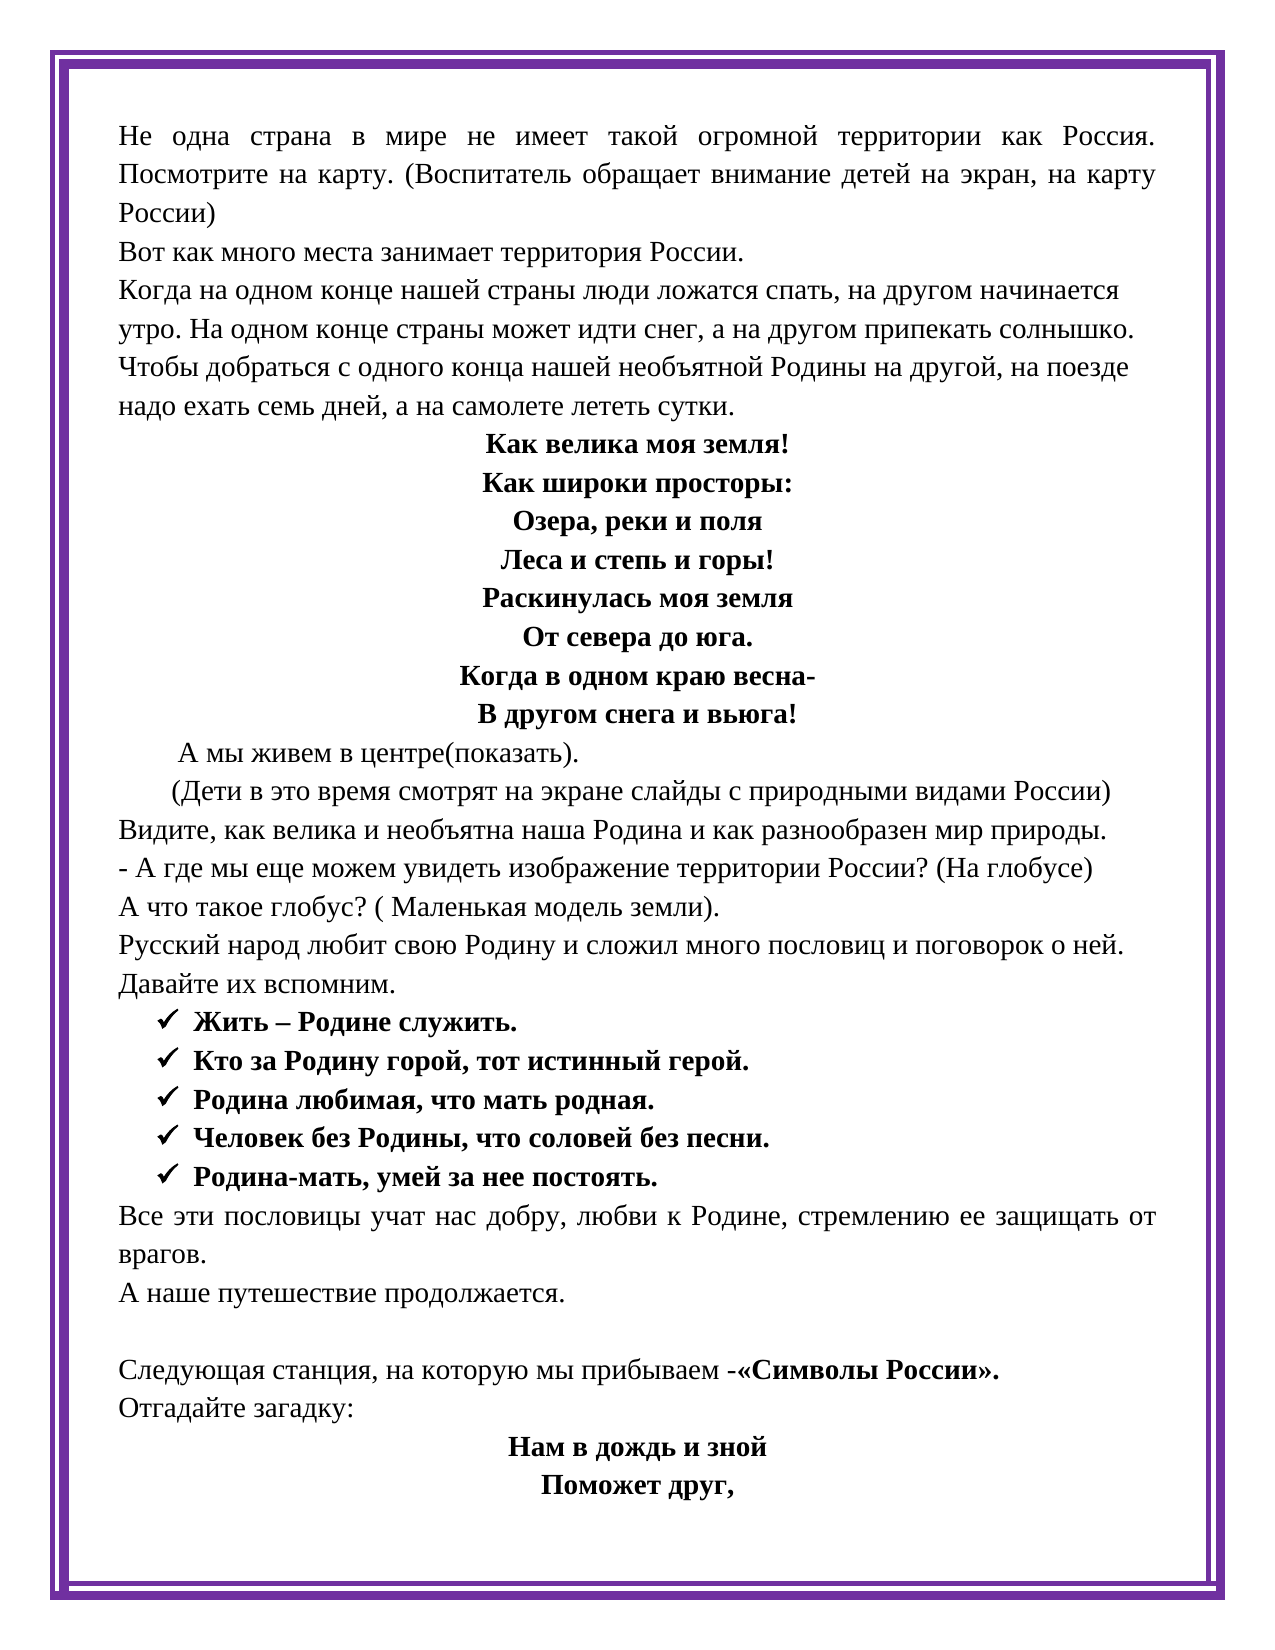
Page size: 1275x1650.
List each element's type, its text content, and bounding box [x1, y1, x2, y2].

text Когда в одном краю весна- [118, 658, 1157, 691]
text Не одна страна в мире не имеет такой огромной территории как Россия. Посмотрите на карту. (Воспитатель обращает внимание детей на экран, на карту России) [118, 118, 1157, 229]
list Человек без Родины, что соловей без песни. [156, 1120, 1157, 1154]
text Вот как много места занимает территория России. [118, 234, 1157, 267]
text (Дети в это время смотрят на экране слайды с природными видами России) [118, 773, 1157, 807]
text А что такое глобус? ( Маленькая модель земли). [118, 889, 1157, 922]
text А наше путешествие продолжается. [118, 1275, 1157, 1308]
text Как широки просторы: [118, 465, 1157, 498]
text Все эти пословицы учат нас добру, любви к Родине, стремлению ее защищать от врагов. [118, 1198, 1157, 1270]
text Следующая станция, на которую мы прибываем -«Символы России». [118, 1352, 1157, 1385]
text Когда на одном конце нашей страны люди ложатся спать, на другом начинается утро. На одном конце страны может идти снег, а на другом припекать солнышко. [118, 272, 1157, 344]
text Леса и степь и горы! [118, 542, 1157, 576]
text Озера, реки и поля [118, 503, 1157, 537]
text Нам в дождь и зной [118, 1429, 1157, 1462]
text Чтобы добраться с одного конца нашей необъятной Родины на другой, на поезде надо ехать семь дней, а на самолете лететь сутки. [118, 349, 1157, 421]
text А мы живем в центре(показать). [118, 735, 1157, 768]
text От севера до юга. [118, 619, 1157, 653]
list Родина-мать, умей за нее постоять. [156, 1159, 1157, 1193]
text Русский народ любит свою Родину и сложил много пословиц и поговорок о ней. Давайте их вспомним. [118, 927, 1157, 999]
text Отгадайте загадку: [118, 1390, 1157, 1424]
list Родина любимая, что мать родная. [156, 1082, 1157, 1115]
text В другом снега и вьюга! [118, 696, 1157, 730]
text Поможет друг, [118, 1467, 1157, 1501]
text Раскинулась моя земля [118, 581, 1157, 614]
list Жить – Родине служить. [156, 1004, 1157, 1038]
text Видите, как велика и необъятна наша Родина и как разнообразен мир природы. [118, 812, 1157, 845]
text Как велика моя земля! [118, 426, 1157, 460]
list Кто за Родину горой, тот истинный герой. [156, 1043, 1157, 1077]
text - А где мы еще можем увидеть изображение территории России? (На глобусе) [118, 850, 1157, 884]
